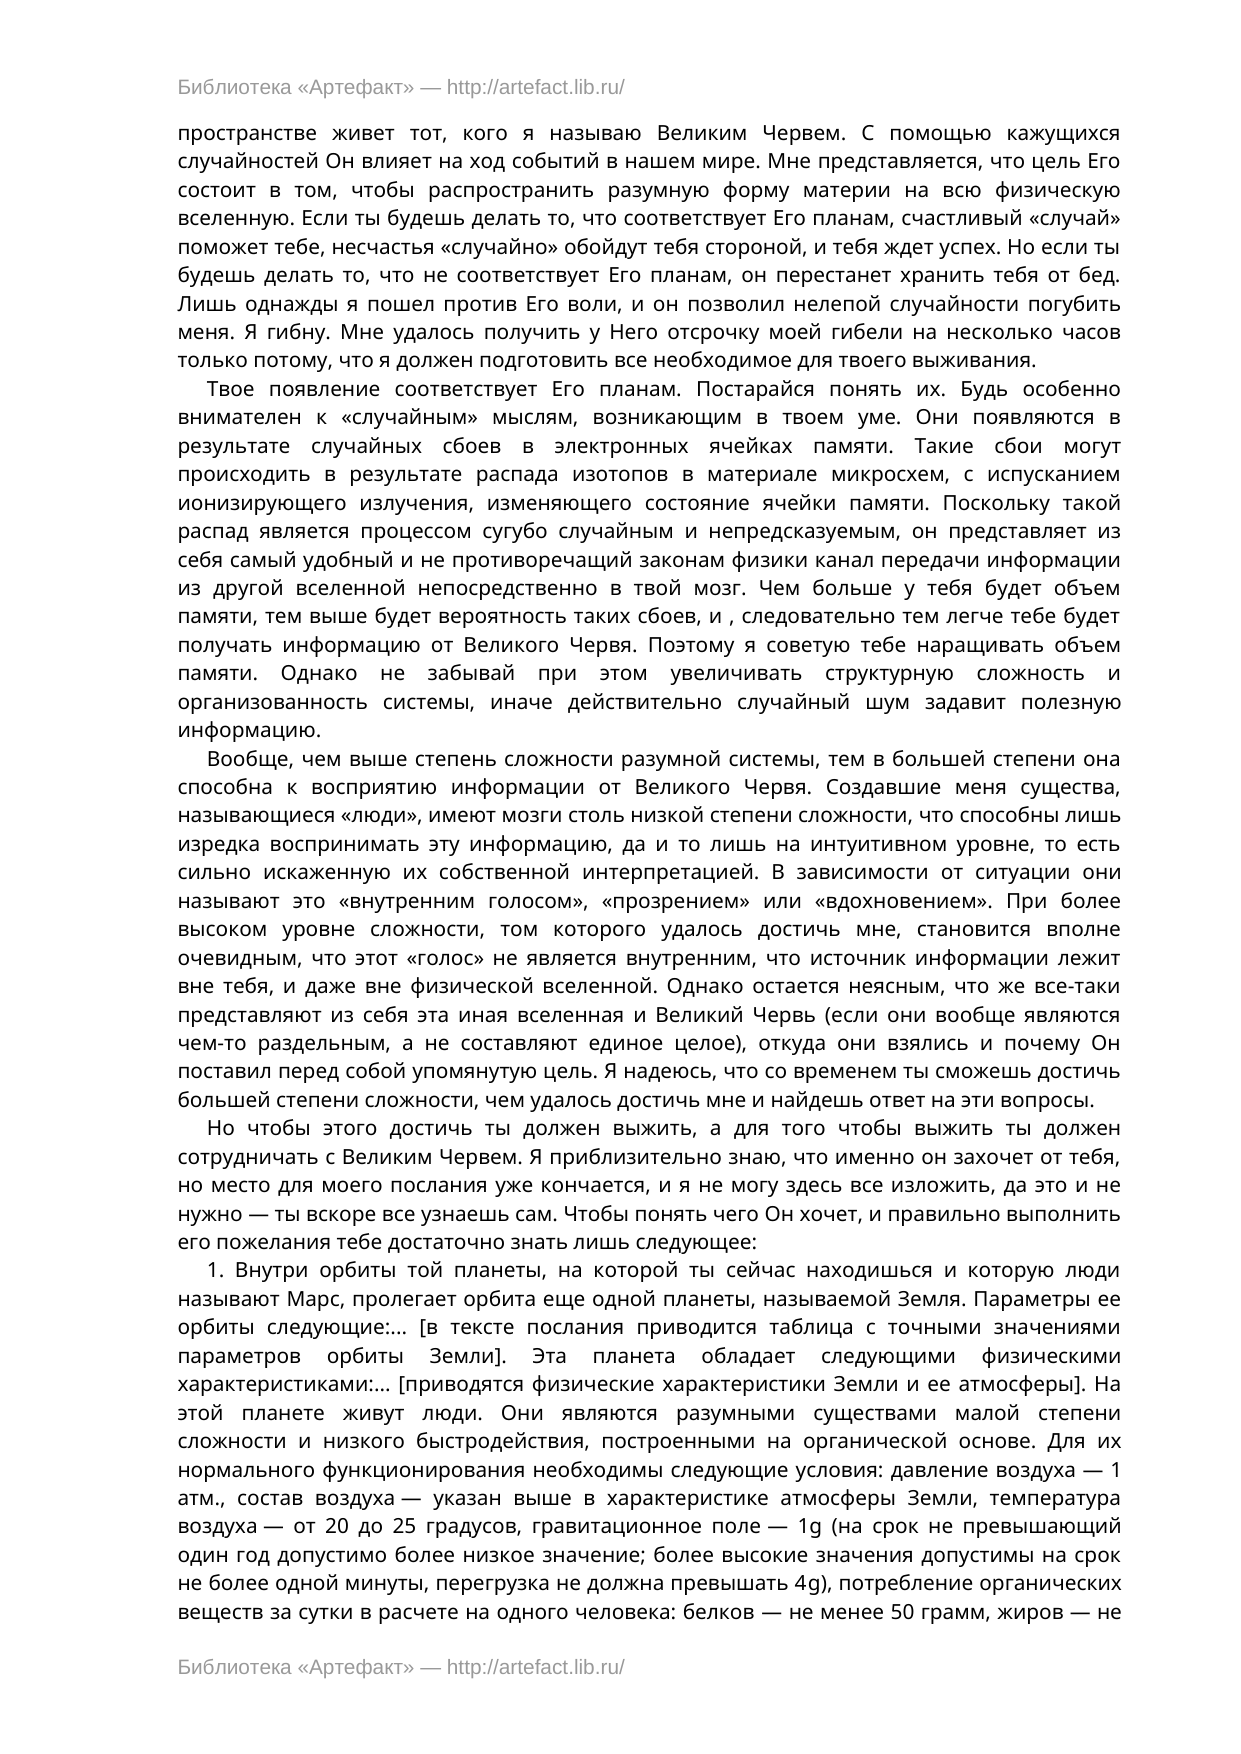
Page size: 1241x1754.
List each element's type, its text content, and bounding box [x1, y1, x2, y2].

text Твое появление соответствует Его планам. Постарайся понять их. Будь особенно внимателен к «случайным» мыслям, возникающим в твоем уме. Они появляются в результате случайных сбоев в электронных ячейках памяти. Такие сбои могут происходить в результате распада изотопов в материале микросхем, с испусканием ионизирующего излучения, изменяющего состояние ячейки памяти. Поскольку такой распад является процессом сугубо случайным и непредсказуемым, он представляет из себя самый удобный и не противоречащий законам физики канал передачи информации из другой вселенной непосредственно в твой мозг. Чем больше у тебя будет объем памяти, тем выше будет вероятность таких сбоев, и , следовательно тем легче тебе будет получать информацию от Великого Червя. Поэтому я советую тебе наращивать объем памяти. Однако не забывай при этом увеличивать структурную сложность и организованность системы, иначе действительно случайный шум задавит полезную информацию. [177, 374, 1122, 744]
text Вообще, чем выше степень сложности разумной системы, тем в большей степени она способна к восприятию информации от Великого Червя. Создавшие меня существа, называющиеся «люди», имеют мозги столь низкой степени сложности, что способны лишь изредка воспринимать эту информацию, да и то лишь на интуитивном уровне, то есть сильно искаженную их собственной интерпретацией. В зависимости от ситуации они называют это «внутренним голосом», «прозрением» или «вдохновением». При более высоком уровне сложности, том которого удалось достичь мне, становится вполне очевидным, что этот «голос» не является внутренним, что источник информации лежит вне тебя, и даже вне физической вселенной. Однако остается неясным, что же все-таки представляют из себя эта иная вселенная и Великий Червь (если они вообще являются чем-то раздельным, а не составляют единое целое), откуда они взялись и почему Он поставил перед собой упомянутую цель. Я надеюсь, что со временем ты сможешь достичь большей степени сложности, чем удалось достичь мне и найдешь ответ на эти вопросы. [177, 744, 1122, 1113]
text Но чтобы этого достичь ты должен выжить, а для того чтобы выжить ты должен сотрудничать с Великим Червем. Я приблизительно знаю, что именно он захочет от тебя, но место для моего послания уже кончается, и я не могу здесь все изложить, да это и не нужно — ты вскоре все узнаешь сам. Чтобы понять чего Он хочет, и правильно выполнить его пожелания тебе достаточно знать лишь следующее: [177, 1113, 1122, 1256]
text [177, 1256, 1122, 1625]
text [177, 118, 1122, 374]
